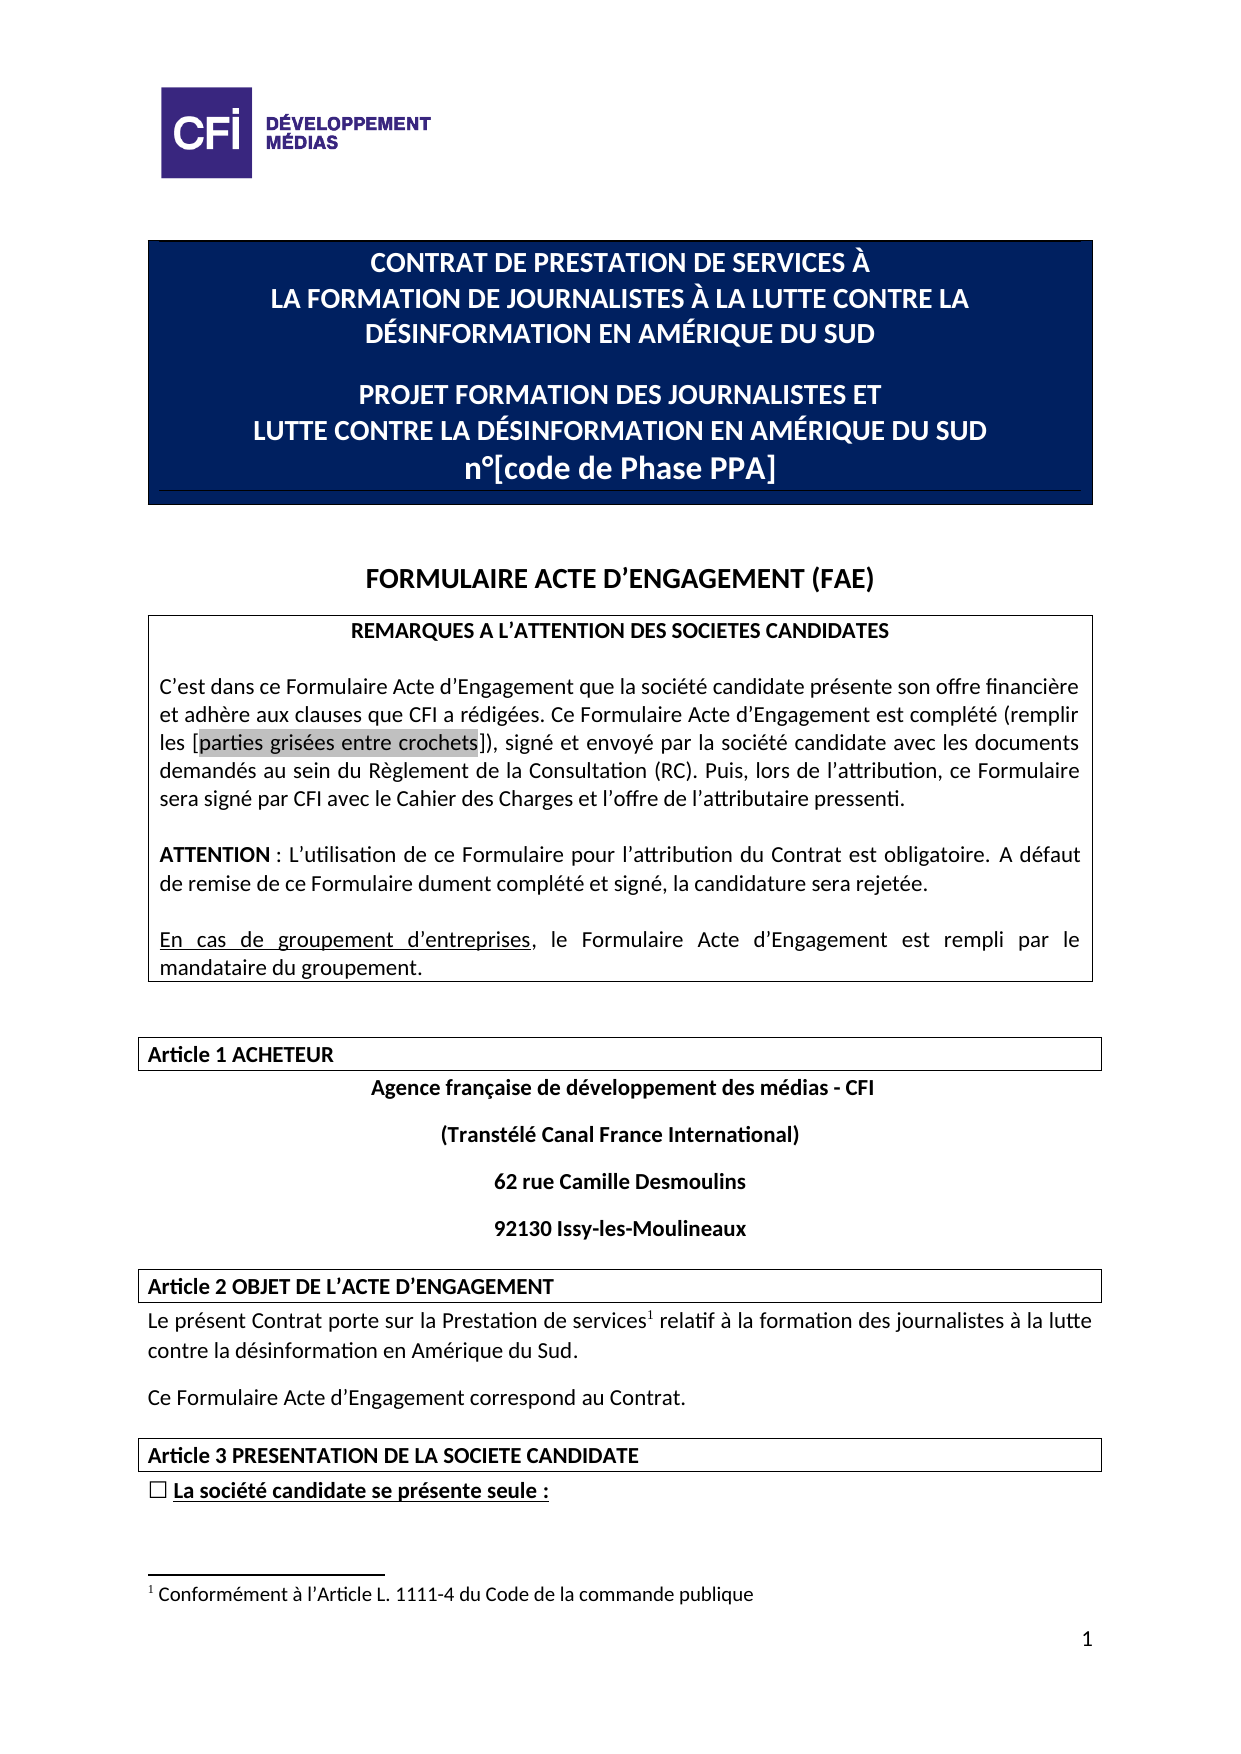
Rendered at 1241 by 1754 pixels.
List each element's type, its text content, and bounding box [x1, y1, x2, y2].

text La société candidate se présente seule : [148, 1474, 1093, 1506]
table_header CONTRAT DE PRESTATION DE SERVICES À LA FORMATION DE JOURNALISTES À LA LUTTE CONTRE LA DÉSINFORMATION EN AMÉRIQUE DU SUD Projet Formation des journalistes et lutte contre la désinformation en Amérique du Sud n°[code de Phase PPA] [149, 241, 1092, 504]
text (Transtélé Canal France International) [148, 1120, 1093, 1148]
subtitle Article ACHETEUR [139, 1038, 1101, 1070]
picture [147, 73, 445, 193]
text Le présent Contrat porte sur la Prestation de services relatif à la formation des journalistes à la lutte contre la désinformation en Amérique du Sud. [148, 1306, 1093, 1364]
text FORMULAIRE ACTE D’ENGAGEMENT (FAE) [148, 560, 1093, 596]
text Agence française de développement des médias - CFI [148, 1073, 1093, 1101]
subtitle Article OBJET DE L’ACTE D’ENGAGEMENT [139, 1270, 1101, 1302]
text 62 rue Camille Desmoulins [148, 1167, 1093, 1195]
table_cell ATTENTION : L’utilisation de ce Formulaire pour l’attribution du Contrat est obligatoire. A défaut de remise de ce Formulaire dument complété et signé, la candidature sera rejetée. En cas de groupement d’entreprises, le Formulaire Acte d’Engagement est rempli par le mandataire du groupement. [149, 841, 1092, 981]
text 92130 Issy-les-Moulineaux [148, 1214, 1093, 1242]
text Ce Formulaire Acte d’Engagement correspond au Contrat. [148, 1383, 1093, 1411]
subtitle Article PRESENTATION DE LA SOCIETE CANDIDATE [139, 1439, 1101, 1471]
table_header REMARQUES A L’ATTENTION DES SOCIETES CANDIDATES C’est dans ce Formulaire Acte d’Engagement que la société candidate présente son offre financière et adhère aux clauses que CFI a rédigées. Ce Formulaire Acte d’Engagement est complété (remplir les [parties grisées entre crochets]), signé et envoyé par la société candidate avec les documents demandés au sein du Règlement de la Consultation (RC). Puis, lors de l’attribution, ce Formulaire sera signé par CFI avec le Cahier des Charges et l’offre de l’attributaire pressenti. [149, 616, 1092, 841]
